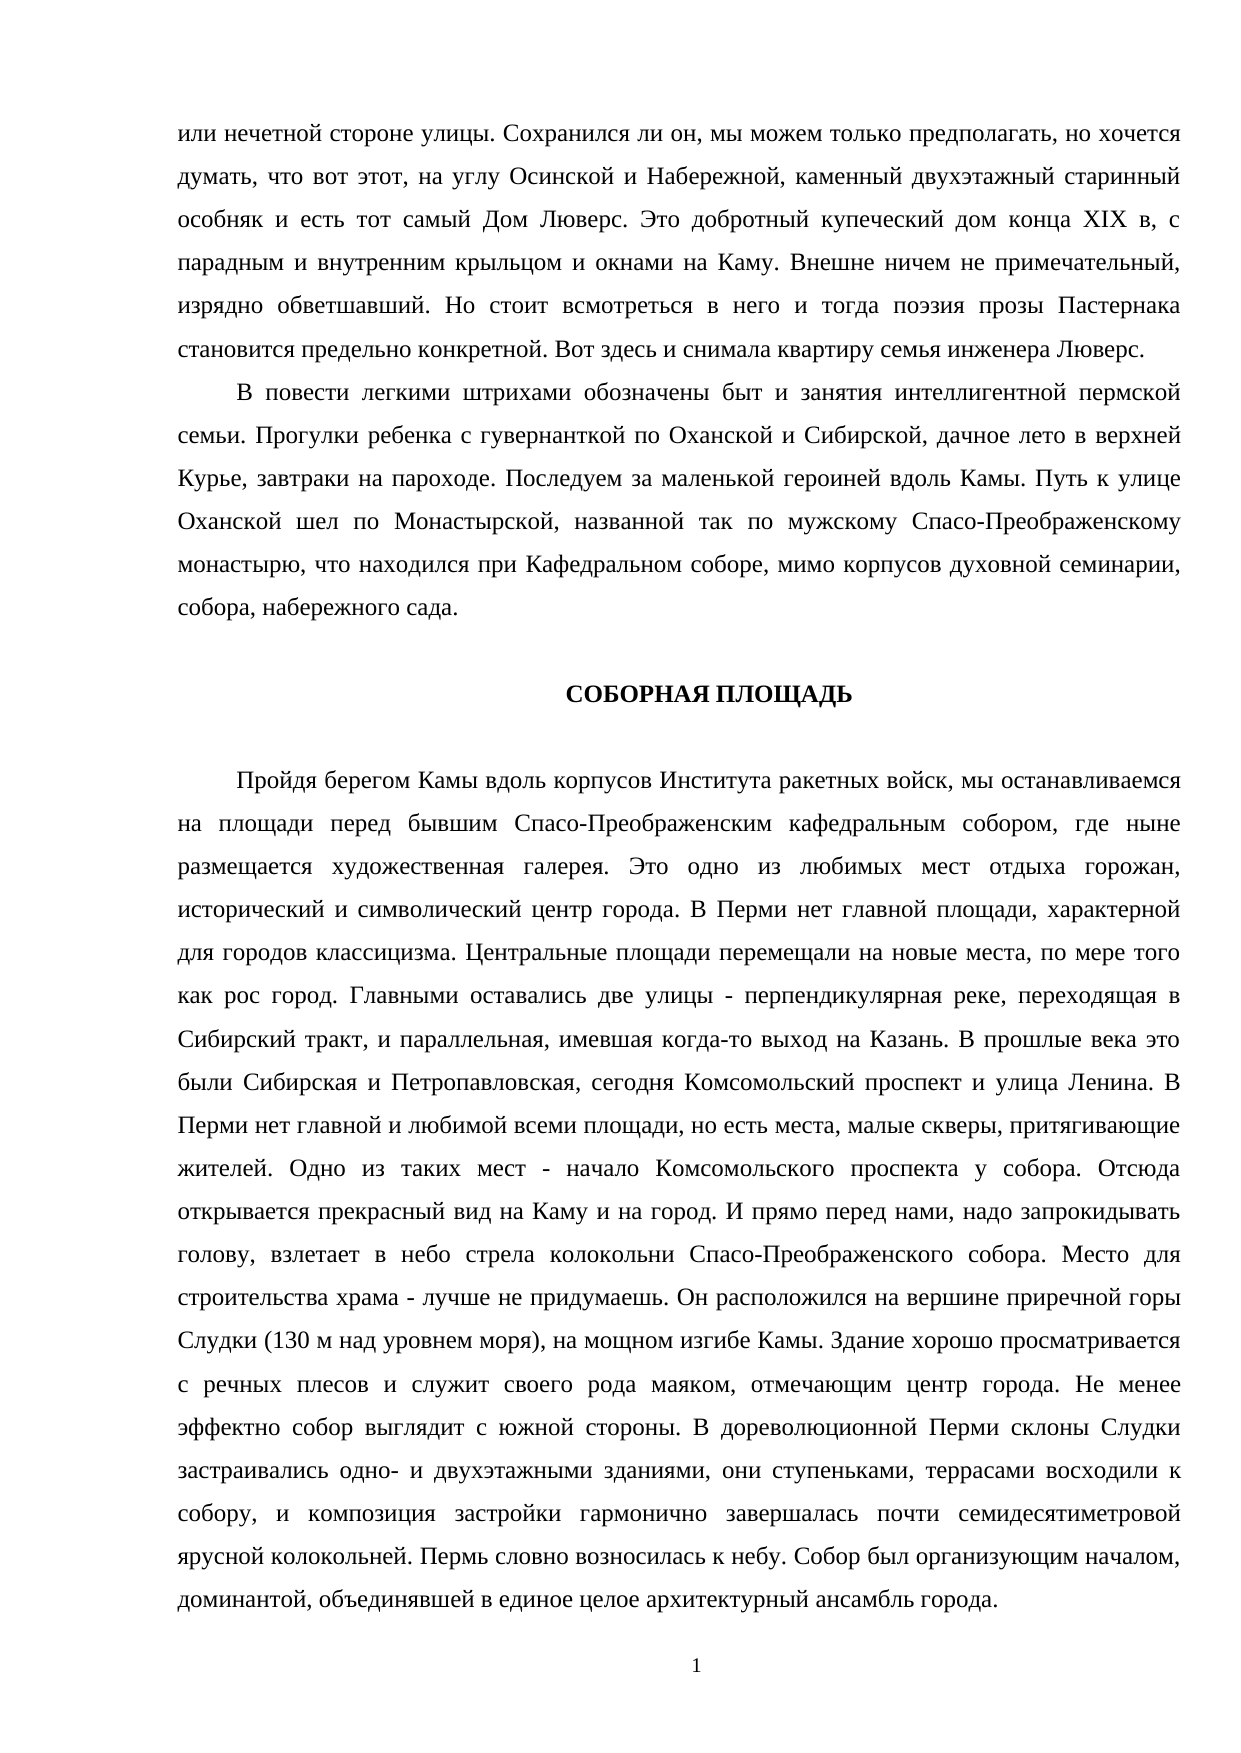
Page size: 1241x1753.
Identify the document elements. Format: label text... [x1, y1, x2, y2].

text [177, 118, 1182, 362]
text СОБОРНАЯ ПЛОЩАДЬ [177, 679, 1182, 707]
text Пройдя берегом Камы вдоль корпусов Института ракетных войск, мы останавливаемся на площади перед бывшим Спасо-Преображенским кафедральным собором, где ныне размещается художественная галерея. Это одно из любимых мест отдыха горожан, исторический и символический центр города. В Перми нет главной площади, характерной для городов классицизма. Центральные площади перемещали на новые места, по мере того как рос город. Главными оставались две улицы - перпендикулярная реке, переходящая в Сибирский тракт, и параллельная, имевшая когда-то выход на Казань. В прошлые века это были Сибирская и Петропавловская, сегодня Комсомольский проспект и улица Ленина. В Перми нет главной и любимой всеми площади, но есть места, малые скверы, притягивающие жителей. Одно из таких мест - начало Комсомольского проспекта у собора. Отсюда открывается прекрасный вид на Каму и на город. И прямо перед нами, надо запрокидывать голову, взлетает в небо стрела колокольни Спасо-Преображенского собора. Место для строительства храма - лучше не придумаешь. Он расположился на вершине приречной горы Слудки (130 м над уровнем моря), на мощном изгибе Камы. Здание хорошо просматривается с речных плесов и служит своего рода маяком, отмечающим центр города. Не менее эффектно собор выглядит с южной стороны. В дореволюционной Перми склоны Слудки застраивались одно- и двухэтажными зданиями, они ступеньками, террасами восходили к собору, и композиция застройки гармонично завершалась почти семидесятиметровой ярусной колокольней. Пермь словно возносилась к небу. Собор был организующим началом, доминантой, объединявшей в единое целое архитектурный ансамбль города. [177, 765, 1182, 1613]
text В повести легкими штрихами обозначены быт и занятия интеллигентной пермской семьи. Прогулки ребенка с гувернанткой по Оханской и Сибирской, дачное лето в верхней Курье, завтраки на пароходе. Последуем за маленькой героиней вдоль Камы. Путь к улице Оханской шел по Монастырской, названной так по мужскому Спасо-Преображенскому монастырю, что находился при Кафедральном соборе, мимо корпусов духовной семинарии, собора, набережного сада. [177, 377, 1182, 621]
